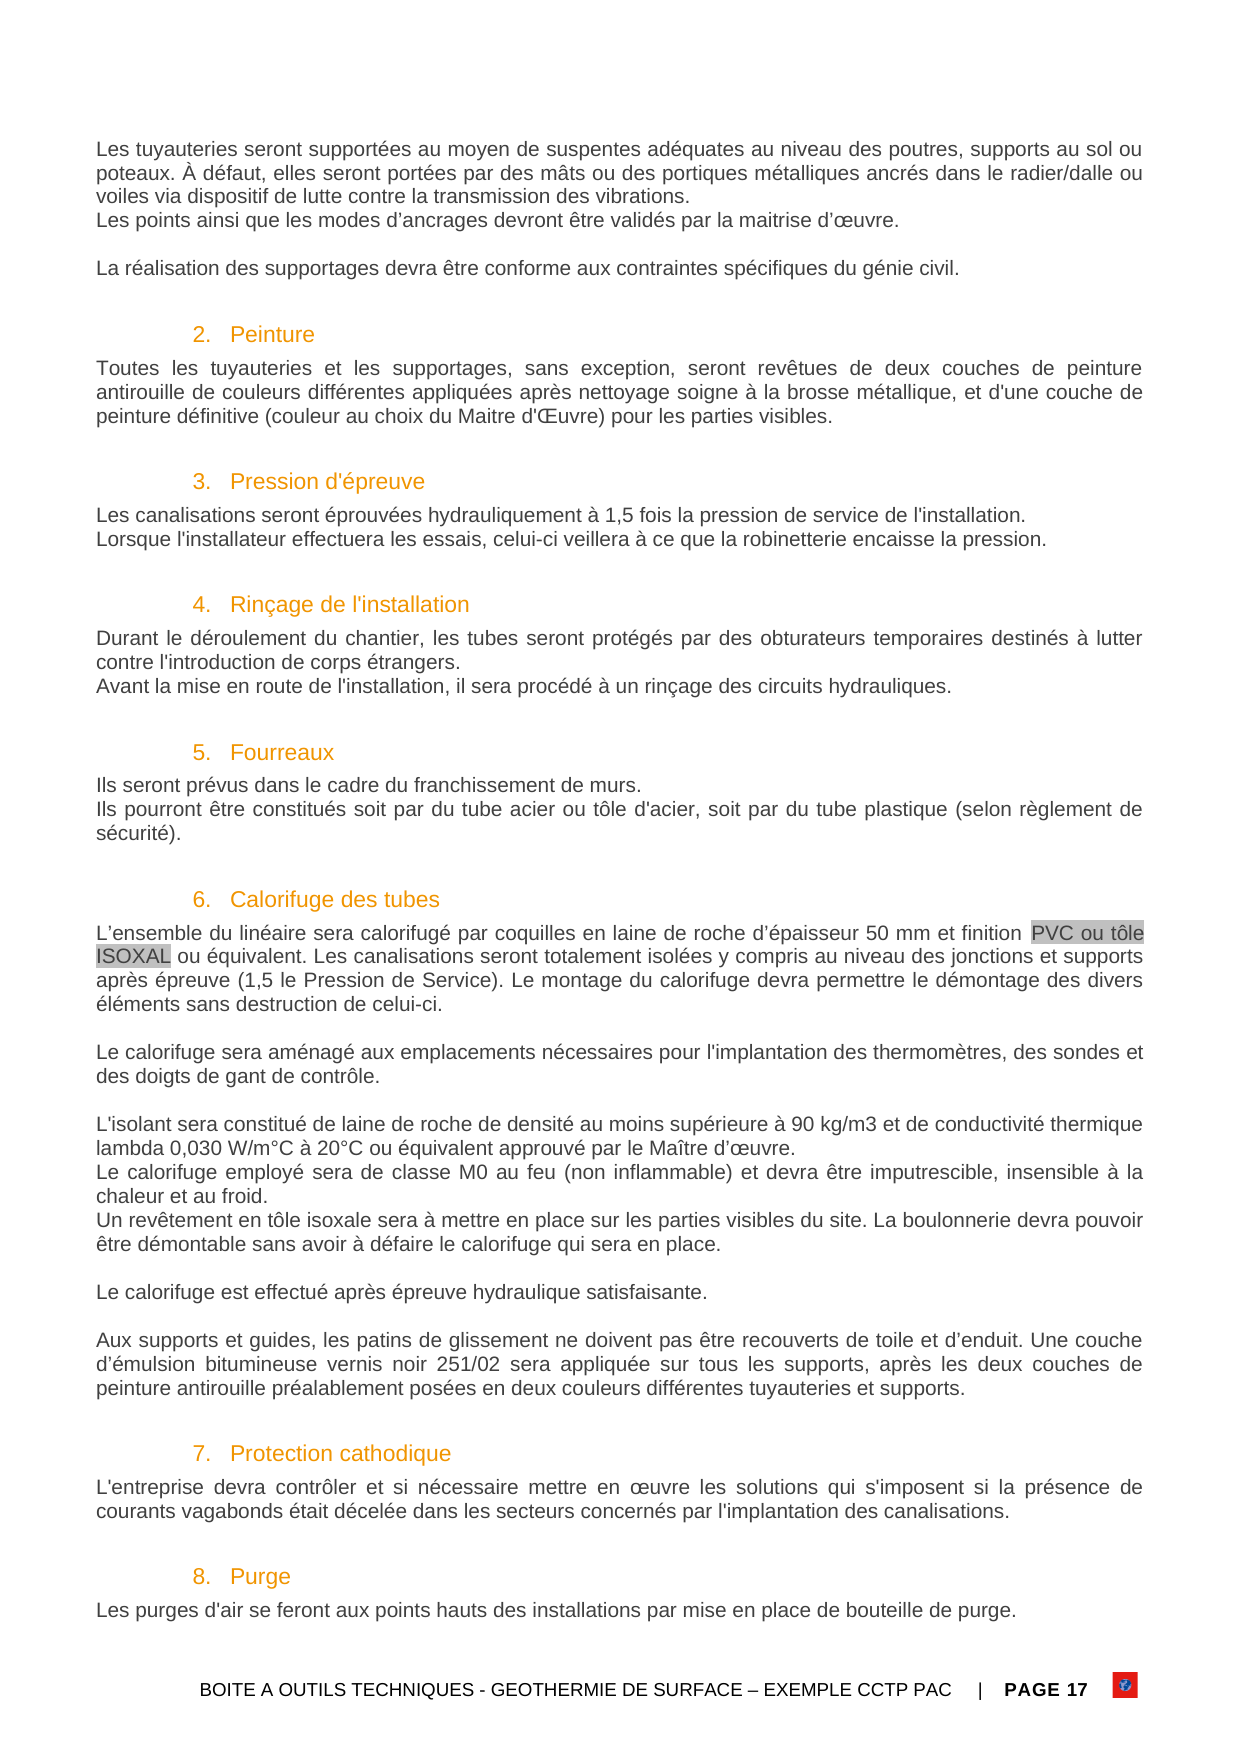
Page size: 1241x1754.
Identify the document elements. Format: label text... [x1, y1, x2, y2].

text Avant la mise en route de l'installation, il sera procédé à un rinçage des circuits hydrauliques. [96, 674, 1144, 698]
text Les points ainsi que les modes d’ancrages devront être validés par la maitrise d’œuvre. [96, 208, 1144, 232]
text Pression d'épreuve [192, 468, 1144, 494]
text Le calorifuge est effectué après épreuve hydraulique satisfaisante. [96, 1280, 1144, 1304]
text Purge [192, 1563, 1144, 1590]
text L’ensemble du linéaire sera calorifugé par coquilles en laine de roche d’épaisseur 50 mm et finition PVC ou tôle ISOXAL ou équivalent. Les canalisations seront totalement isolées y compris au niveau des jonctions et supports après épreuve (1,5 le Pression de Service). Le montage du calorifuge devra permettre le démontage des divers éléments sans destruction de celui-ci. [96, 920, 1144, 1016]
text Le calorifuge sera aménagé aux emplacements nécessaires pour l'implantation des thermomètres, des sondes et des doigts de gant de contrôle. [96, 1040, 1144, 1088]
text Peinture [192, 321, 1144, 347]
text La réalisation des supportages devra être conforme aux contraintes spécifiques du génie civil. [96, 256, 1144, 280]
text L'isolant sera constitué de laine de roche de densité au moins supérieure à 90 kg/m3 et de conductivité thermique lambda 0,030 W/m°C à 20°C ou équivalent approuvé par le Maître d’œuvre. [96, 1112, 1144, 1160]
text Un revêtement en tôle isoxale sera à mettre en place sur les parties visibles du site. La boulonnerie devra pouvoir être démontable sans avoir à défaire le calorifuge qui sera en place. [96, 1208, 1144, 1256]
picture [1112, 1672, 1138, 1698]
text Durant le déroulement du chantier, les tubes seront protégés par des obturateurs temporaires destinés à lutter contre l'introduction de corps étrangers. [96, 626, 1144, 674]
text Aux supports et guides, les patins de glissement ne doivent pas être recouverts de toile et d’enduit. Une couche d’émulsion bitumineuse vernis noir 251/02 sera appliquée sur tous les supports, après les deux couches de peinture antirouille préalablement posées en deux couleurs différentes tuyauteries et supports. [96, 1328, 1144, 1399]
text Fourreaux [192, 738, 1144, 765]
text Rinçage de l'installation [192, 591, 1144, 618]
text Toutes les tuyauteries et les supportages, sans exception, seront revêtues de deux couches de peinture antirouille de couleurs différentes appliquées après nettoyage soigne à la brosse métallique, et d'une couche de peinture définitive (couleur au choix du Maitre d'Œuvre) pour les parties visibles. [96, 356, 1144, 427]
text Lorsque l'installateur effectuera les essais, celui-ci veillera à ce que la robinetterie encaisse la pression. [96, 527, 1144, 551]
text Calorifuge des tubes [192, 886, 1144, 912]
text L'entreprise devra contrôler et si nécessaire mettre en œuvre les solutions qui s'imposent si la présence de courants vagabonds était décelée dans les secteurs concernés par l'implantation des canalisations. [96, 1475, 1144, 1523]
text Les tuyauteries seront supportées au moyen de suspentes adéquates au niveau des poutres, supports au sol ou poteaux. À défaut, elles seront portées par des mâts ou des portiques métalliques ancrés dans le radier/dalle ou voiles via dispositif de lutte contre la transmission des vibrations. [96, 136, 1144, 208]
text Ils seront prévus dans le cadre du franchissement de murs. [96, 773, 1144, 797]
text Les purges d'air se feront aux points hauts des installations par mise en place de bouteille de purge. [96, 1598, 1144, 1622]
text Le calorifuge employé sera de classe M0 au feu (non inflammable) et devra être imputrescible, insensible à la chaleur et au froid. [96, 1160, 1144, 1208]
text Les canalisations seront éprouvées hydrauliquement à 1,5 fois la pression de service de l'installation. [96, 503, 1144, 527]
text Protection cathodique [192, 1440, 1144, 1466]
text Ils pourront être constitués soit par du tube acier ou tôle d'acier, soit par du tube plastique (selon règlement de sécurité). [96, 797, 1144, 845]
